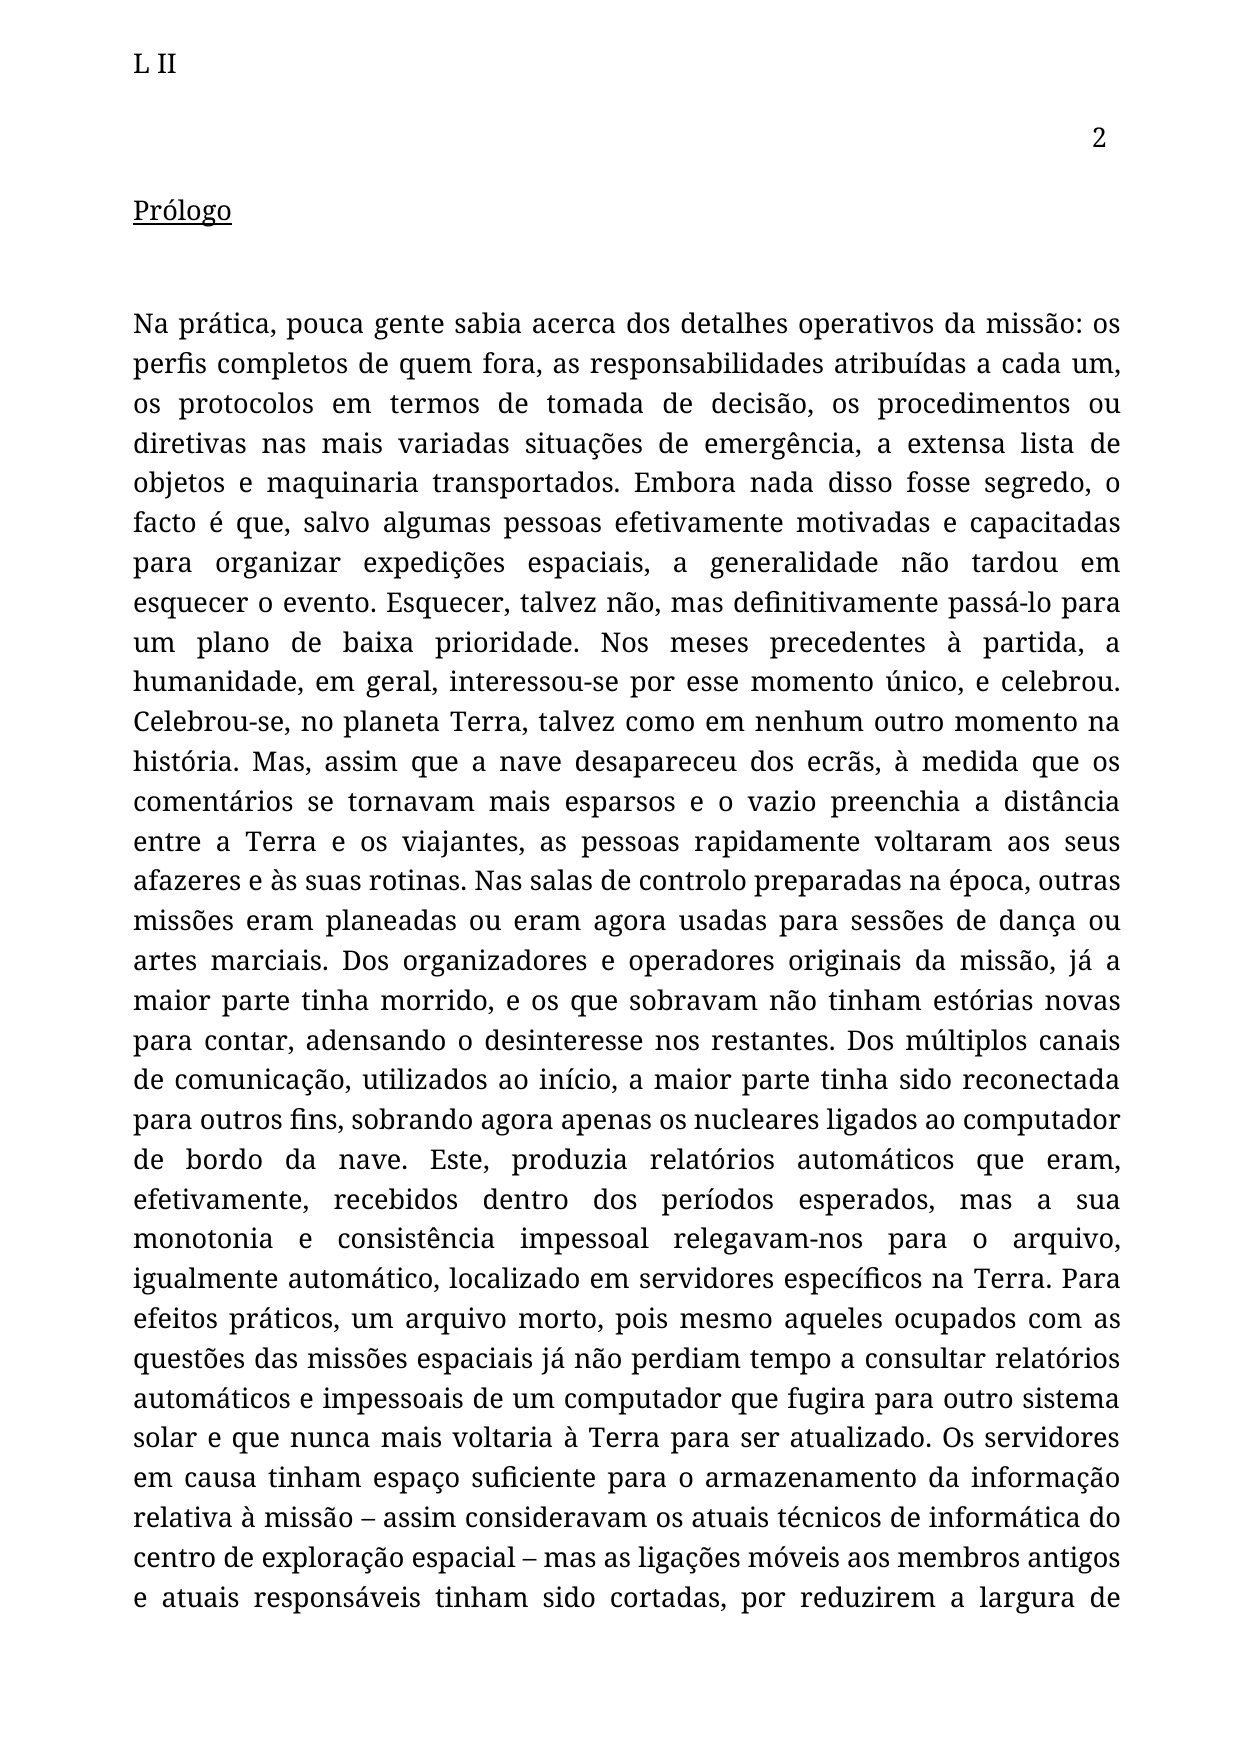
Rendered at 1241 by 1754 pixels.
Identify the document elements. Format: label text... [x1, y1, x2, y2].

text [133, 305, 1122, 1615]
text Prólogo [133, 192, 1122, 229]
